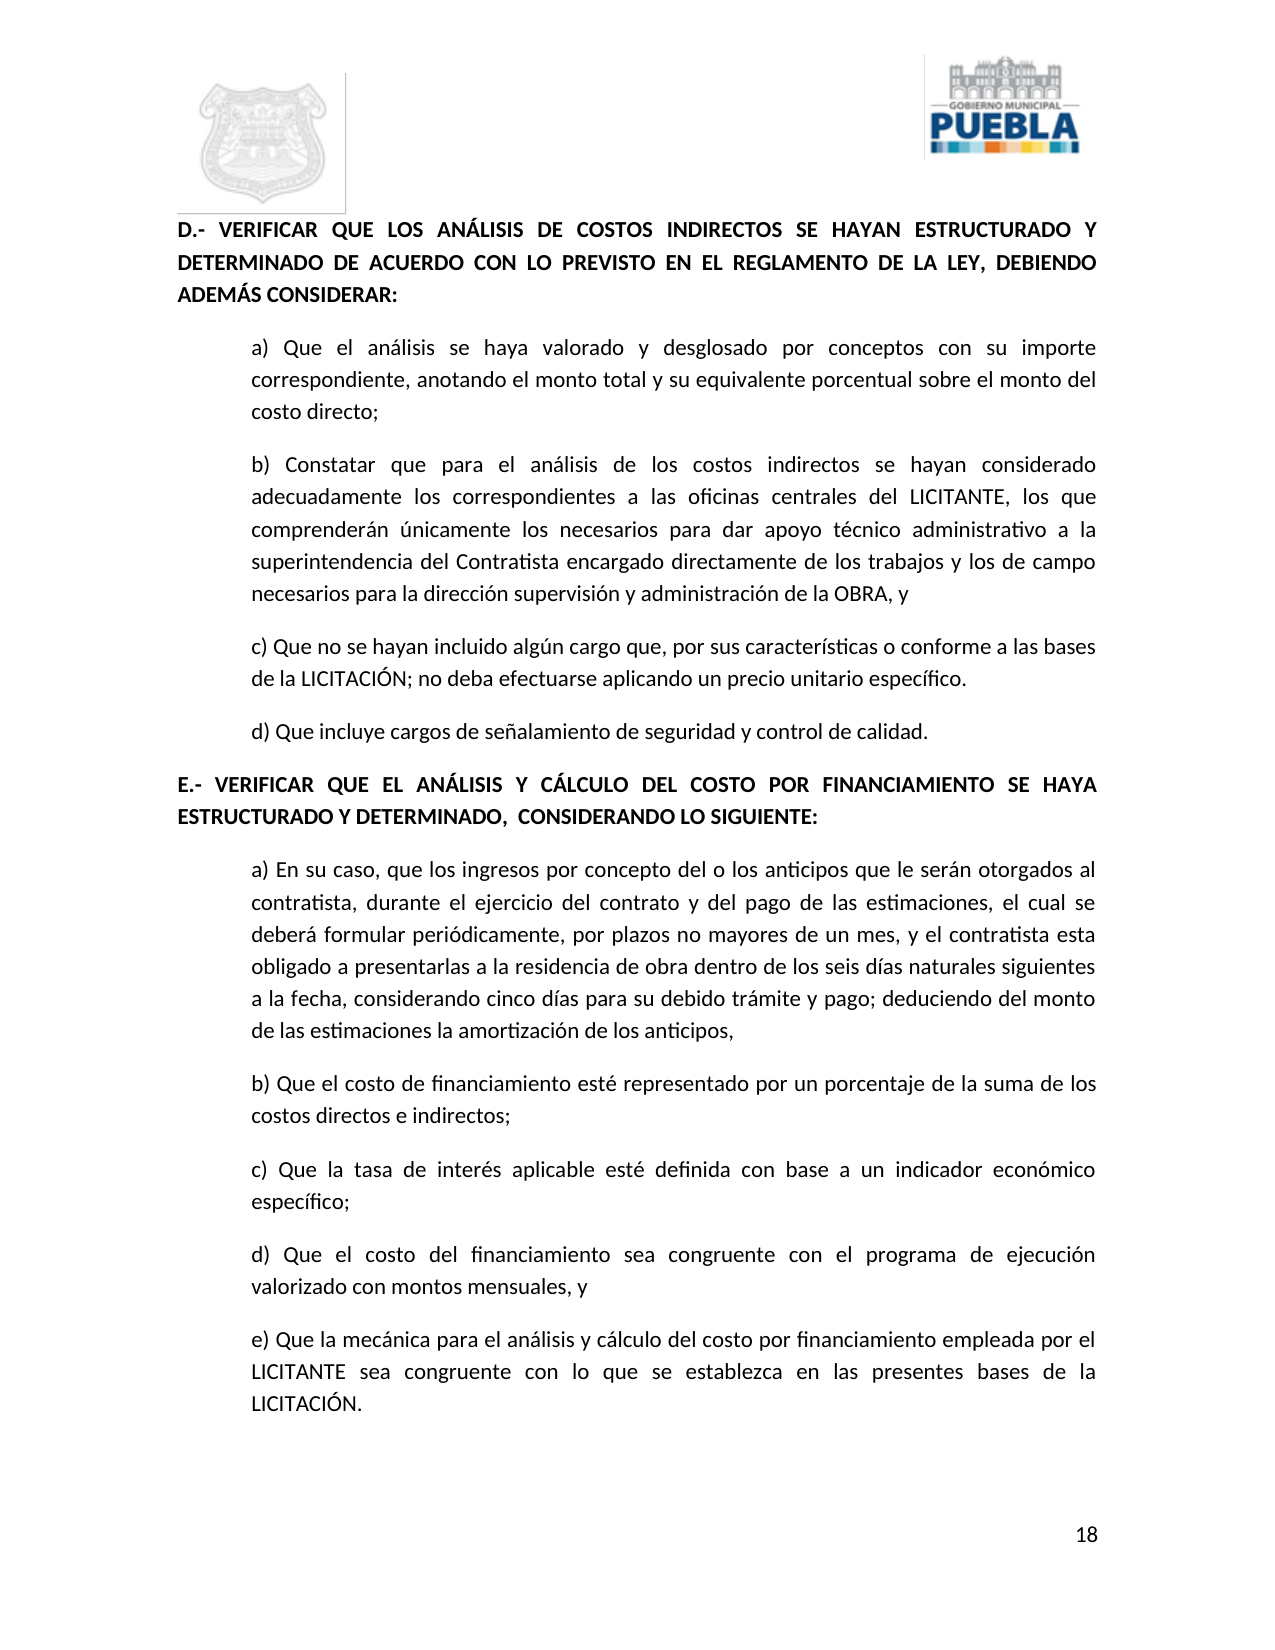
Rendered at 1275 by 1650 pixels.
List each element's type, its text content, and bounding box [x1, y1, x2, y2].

text E.- VERIFICAR QUE EL ANÁLISIS Y CÁLCULO DEL COSTO POR FINANCIAMIENTO SE HAYA ESTRUCTURADO Y DETERMINADO, CONSIDERANDO LO SIGUIENTE: [177, 770, 1098, 831]
text c) Que no se hayan incluido algún cargo que, por sus características o conforme a las bases de la LICITACIÓN; no deba efectuarse aplicando un precio unitario específico. [251, 632, 1098, 692]
text a) En su caso, que los ingresos por concepto del o los anticipos que le serán otorgados al contratista, durante el ejercicio del contrato y del pago de las estimaciones, el cual se deberá formular periódicamente, por plazos no mayores de un mes, y el contratista esta obligado a presentarlas a la residencia de obra dentro de los seis días naturales siguientes a la fecha, considerando cinco días para su debido trámite y pago; deduciendo del monto de las estimaciones la amortización de los anticipos, [251, 856, 1098, 1044]
text b) Constatar que para el análisis de los costos indirectos se hayan considerado adecuadamente los correspondientes a las oficinas centrales del LICITANTE, los que comprenderán únicamente los necesarios para dar apoyo técnico administrativo a la superintendencia del Contratista encargado directamente de los trabajos y los de campo necesarios para la dirección supervisión y administración de la OBRA, y [251, 450, 1098, 607]
text e) Que la mecánica para el análisis y cálculo del costo por financiamiento empleada por el LICITANTE sea congruente con lo que se establezca en las presentes bases de la LICITACIÓN. [251, 1325, 1098, 1417]
text D.- VERIFICAR QUE LOS ANÁLISIS DE COSTOS INDIRECTOS SE HAYAN ESTRUCTURADO Y DETERMINADO DE ACUERDO CON LO PREVISTO EN EL REGLAMENTO DE LA LEY, DEBIENDO ADEMÁS CONSIDERAR: [177, 216, 1098, 308]
text b) Que el costo de financiamiento esté representado por un porcentaje de la suma de los costos directos e indirectos; [251, 1069, 1098, 1130]
picture [177, 73, 348, 216]
text c) Que la tasa de interés aplicable esté definida con base a un indicador económico específico; [251, 1155, 1098, 1215]
text d) Que el costo del financiamiento sea congruente con el programa de ejecución valorizado con montos mensuales, y [251, 1240, 1098, 1300]
picture [923, 54, 1086, 160]
text d) Que incluye cargos de señalamiento de seguridad y control de calidad. [251, 717, 1098, 745]
text a) Que el análisis se haya valorado y desglosado por conceptos con su importe correspondiente, anotando el monto total y su equivalente porcentual sobre el monto del costo directo; [251, 333, 1098, 425]
